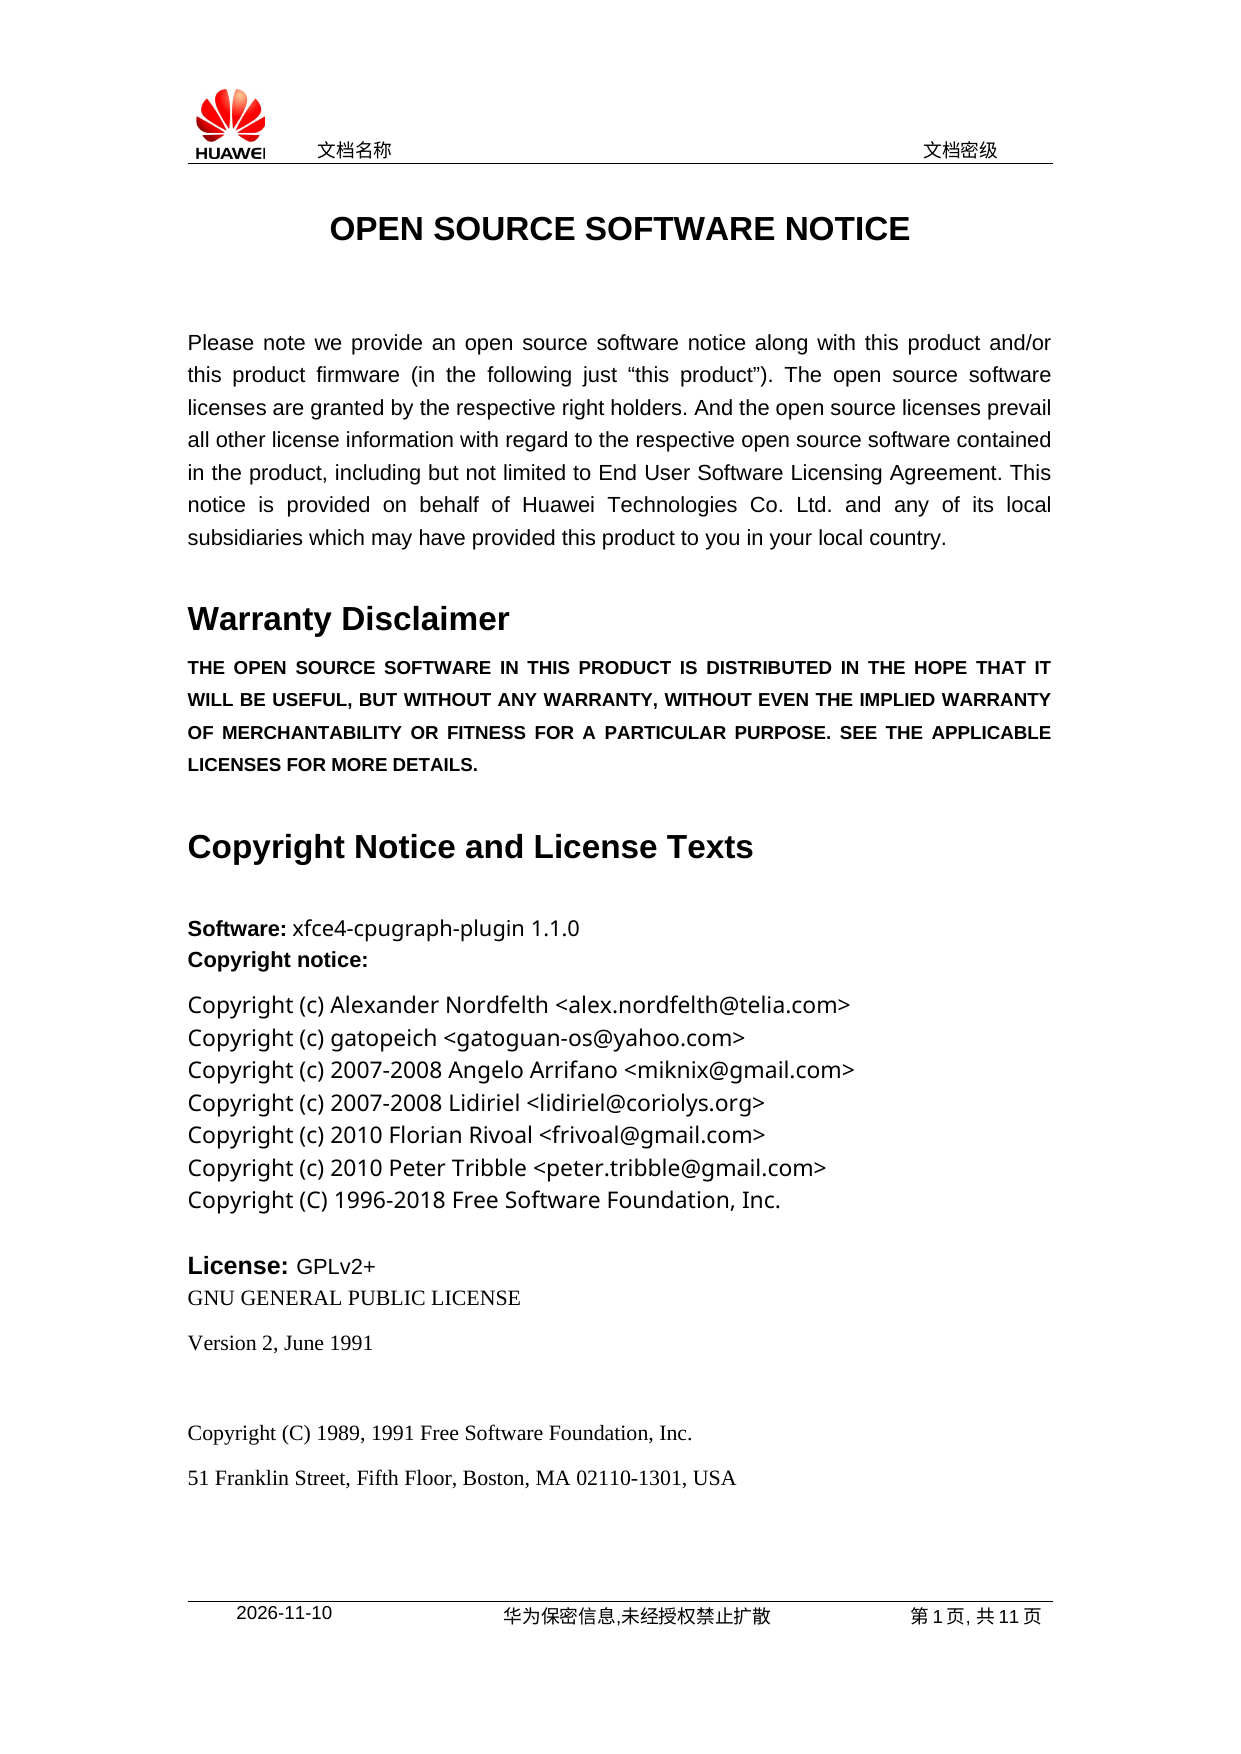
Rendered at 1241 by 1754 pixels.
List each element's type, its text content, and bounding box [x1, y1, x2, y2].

picture [196, 89, 265, 159]
text Copyright (C) 1989, 1991 Free Software Foundation, Inc. [187, 1417, 1053, 1449]
text Copyright notice: [187, 944, 1053, 976]
text The open source software in this product is distributed in the hope that it will be useful, but WITHOUT ANY WARRANTY, without even the implied warranty of MERCHANTABILITY or FITNESS FOR A PARTICULAR PURPOSE. See the applicable licenses for more details. [187, 651, 1053, 781]
title Software: xfce4-cpugraph-plugin 1.1.0 [187, 911, 1053, 944]
text Version 2, June 1991 [187, 1326, 1053, 1359]
text Copyright (c) Alexander Nordfelth <alex.nordfelth@telia.com> [187, 989, 1053, 1021]
text License: GPLv2+ [187, 1249, 1053, 1281]
text Please note we provide an open source software notice along with this product and/or this product firmware (in the following just “this product”). The open source software licenses are granted by the respective right holders. And the open source licenses prevail all other license information with regard to the respective open source software contained in the product, including but not limited to End User Software Licensing Agreement. This notice is provided on behalf of Huawei Technologies Co. Ltd. and any of its local subsidiaries which may have provided this product to you in your local country. [187, 326, 1053, 554]
text Copyright Notice and License Texts [187, 814, 1053, 879]
text Copyright (c) 2010 Florian Rivoal <frivoal@gmail.com> [187, 1119, 1053, 1151]
text Copyright (C) 1996-2018 Free Software Foundation, Inc. [187, 1184, 1053, 1216]
text OPEN SOURCE SOFTWARE NOTICE [187, 196, 1053, 261]
text GNU GENERAL PUBLIC LICENSE [187, 1281, 1053, 1314]
text Copyright (c) gatopeich <gatoguan-os@yahoo.com> [187, 1021, 1053, 1054]
text Copyright (c) 2007-2008 Lidiriel <lidiriel@coriolys.org> [187, 1086, 1053, 1119]
text Warranty Disclaimer [187, 586, 1053, 651]
text 51 Franklin Street, Fifth Floor, Boston, MA 02110-1301, USA [187, 1462, 1053, 1494]
text Copyright (c) 2010 Peter Tribble <peter.tribble@gmail.com> [187, 1151, 1053, 1184]
text Copyright (c) 2007-2008 Angelo Arrifano <miknix@gmail.com> [187, 1054, 1053, 1086]
